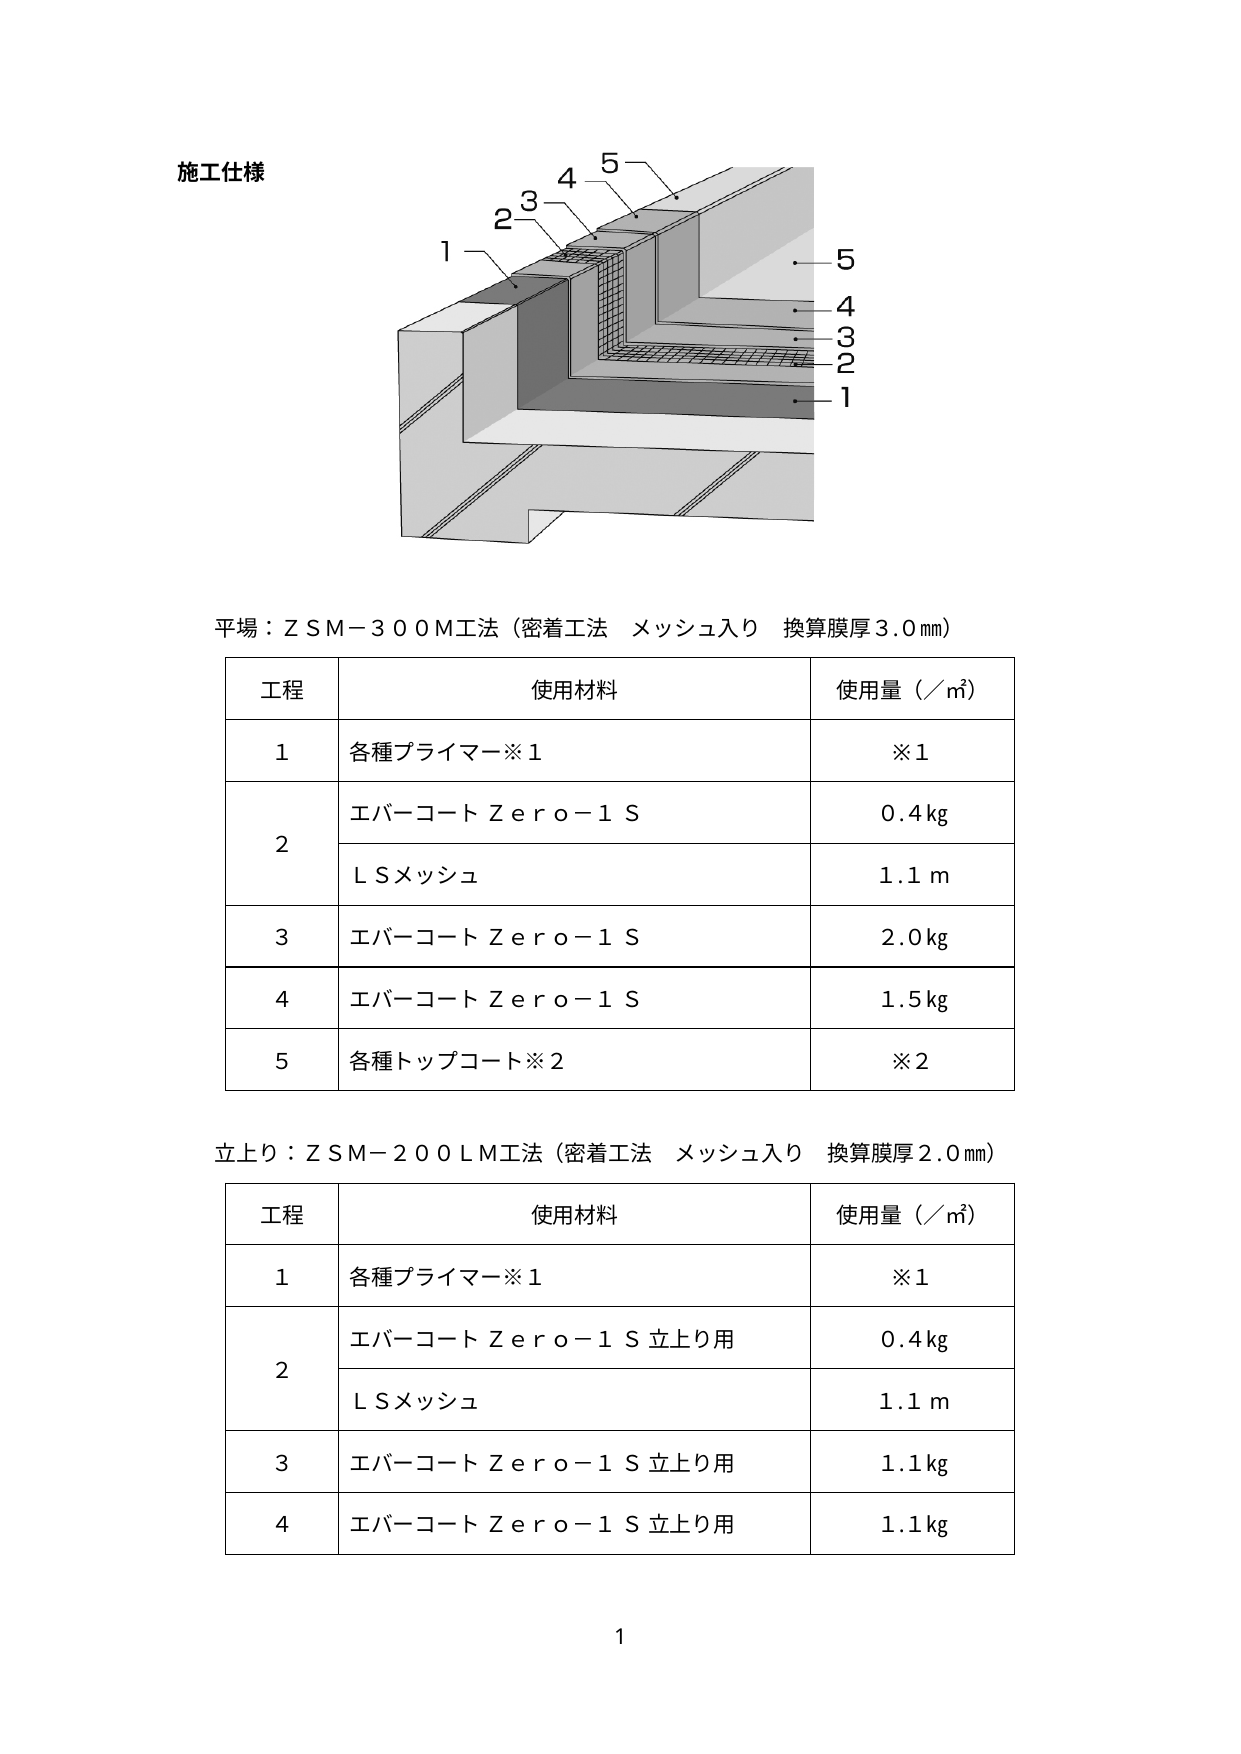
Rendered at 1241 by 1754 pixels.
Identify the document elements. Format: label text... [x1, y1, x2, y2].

table_header 使用量（／㎡） [811, 1184, 1014, 1244]
table_cell 各種トップコート※２ [339, 1029, 810, 1090]
table_cell １.５㎏ [811, 968, 1014, 1028]
table_cell エバーコート Ｚｅｒｏ－１ Ｓ [339, 968, 810, 1028]
table_cell ２ [226, 782, 338, 904]
table_cell エバーコート Ｚｅｒｏ－１ Ｓ 立上り用 [339, 1307, 810, 1368]
table_header 工程 [226, 1184, 338, 1244]
table_cell １.１m [811, 1369, 1014, 1430]
table_cell １.１㎏ [811, 1431, 1014, 1492]
table_cell ※１ [811, 1245, 1014, 1306]
table_cell ０.４㎏ [811, 782, 1014, 843]
table_cell ５ [226, 1029, 338, 1090]
text 平場：ＺＳＭ－３００Ｍ工法（密着工法 メッシュ入り 換算膜厚３.０㎜） [214, 596, 1063, 657]
text 立上り：ＺＳＭ－２００ＬＭ工法（密着工法 メッシュ入り 換算膜厚２.０㎜） [214, 1122, 1063, 1182]
table_header 工程 [226, 658, 338, 719]
table_cell エバーコート Ｚｅｒｏ－１ Ｓ 立上り用 [339, 1431, 810, 1492]
table_cell エバーコート Ｚｅｒｏ－１ Ｓ [339, 782, 810, 843]
table_cell ＬＳメッシュ [339, 844, 810, 904]
table_cell １.１㎏ [811, 1493, 1014, 1554]
table_cell ４ [226, 968, 338, 1028]
table_cell 各種プライマー※１ [339, 1245, 810, 1306]
table_cell ０.４㎏ [811, 1307, 1014, 1368]
table_cell ※２ [811, 1029, 1014, 1090]
table_cell ３ [226, 906, 338, 966]
picture [359, 130, 882, 564]
table_header 使用材料 [339, 658, 810, 719]
table_header 使用量（／㎡） [811, 658, 1014, 719]
table_header 使用材料 [339, 1184, 810, 1244]
table_cell ３ [226, 1431, 338, 1492]
table_cell １ [226, 720, 338, 781]
table_cell エバーコート Ｚｅｒｏ－１ Ｓ 立上り用 [339, 1493, 810, 1554]
table_cell １ [226, 1245, 338, 1306]
table_cell ＬＳメッシュ [339, 1369, 810, 1430]
table_cell ※１ [811, 720, 1014, 781]
table_cell ２.０㎏ [811, 906, 1014, 966]
table_cell ４ [226, 1493, 338, 1554]
table_cell 各種プライマー※１ [339, 720, 810, 781]
table_cell ２ [226, 1307, 338, 1430]
table_cell １.１m [811, 844, 1014, 904]
table_cell エバーコート Ｚｅｒｏ－１ Ｓ [339, 906, 810, 966]
